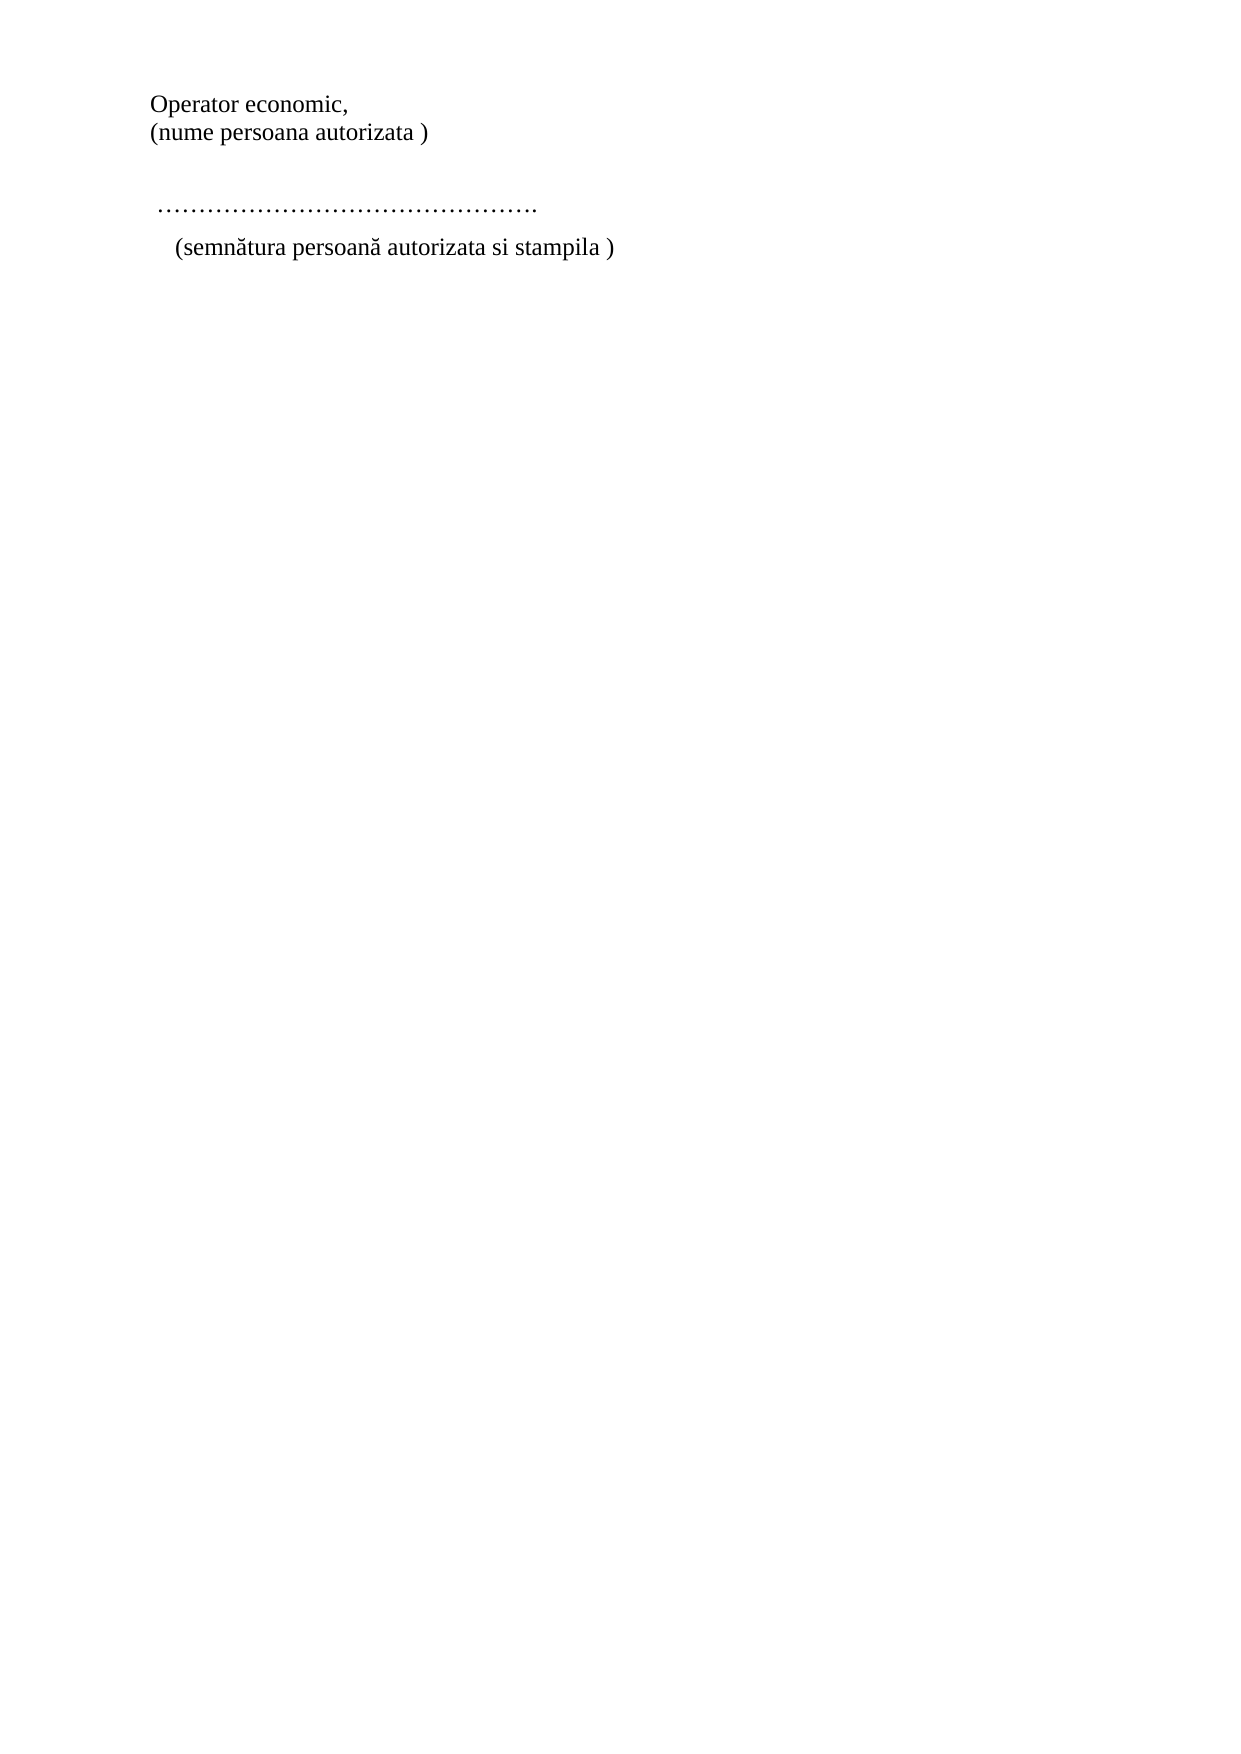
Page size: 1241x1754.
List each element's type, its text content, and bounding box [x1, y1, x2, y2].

text (nume persoana autorizata ) [150, 117, 1137, 146]
text Operator economic, [150, 89, 1137, 117]
text (semnătura persoană autorizata si stampila ) [150, 232, 1137, 261]
text ………………………………………. [150, 189, 1137, 218]
